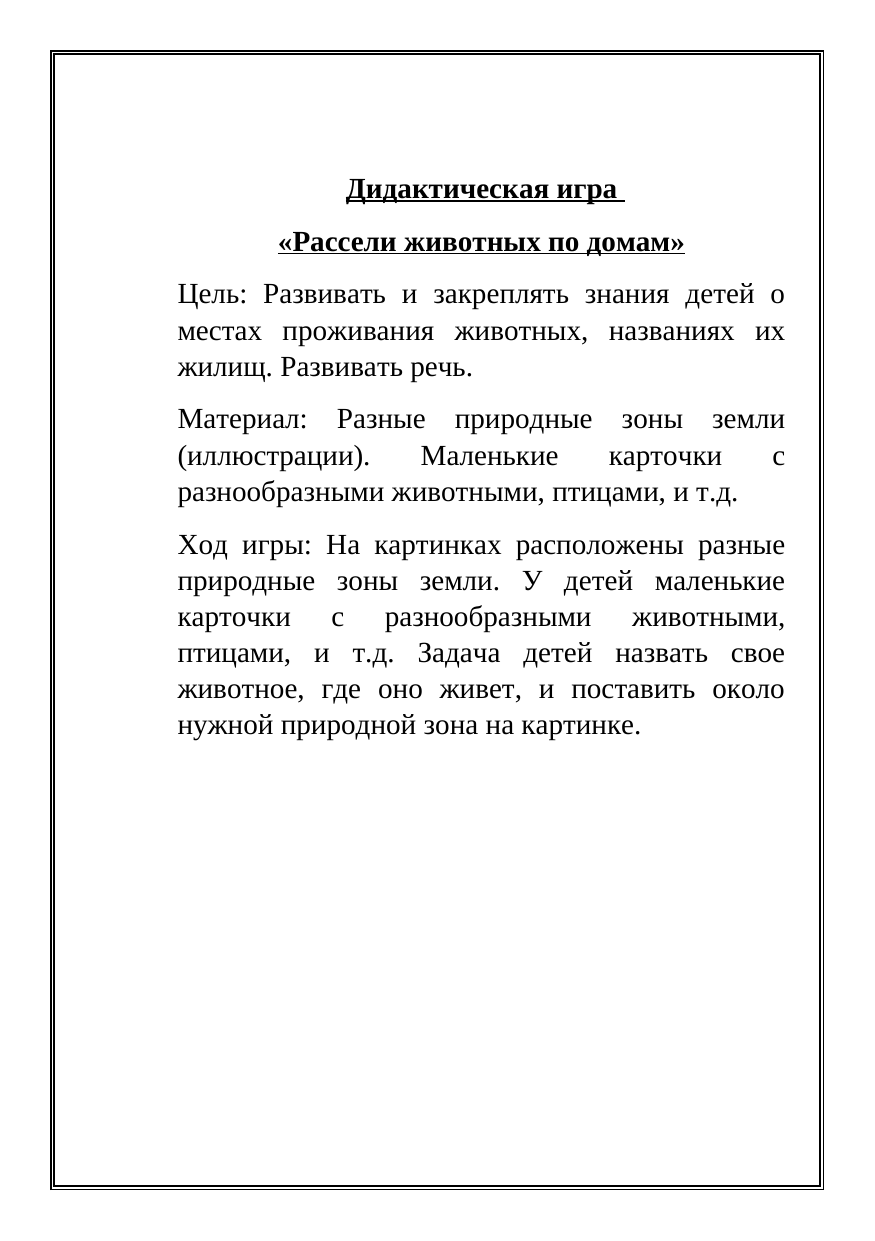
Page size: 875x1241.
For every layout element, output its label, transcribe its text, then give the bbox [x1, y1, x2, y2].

text «Рассели животных по домам» [177, 224, 786, 257]
text Ход игры: На картинках расположены разные природные зоны земли. У детей маленькие карточки с разнообразными животными, птицами, и т.д. Задача детей назвать свое животное, где оно живет, и поставить около нужной природной зона на картинке. [177, 527, 786, 741]
text Дидактическая игра [177, 171, 786, 204]
text Цель: Развивать и закреплять знания детей о местах проживания животных, названиях их жилищ. Развивать речь. [177, 277, 786, 382]
text Материал: Разные природные зоны земли (иллюстрации). Маленькие карточки с разнообразными животными, птицами, и т.д. [177, 402, 786, 507]
